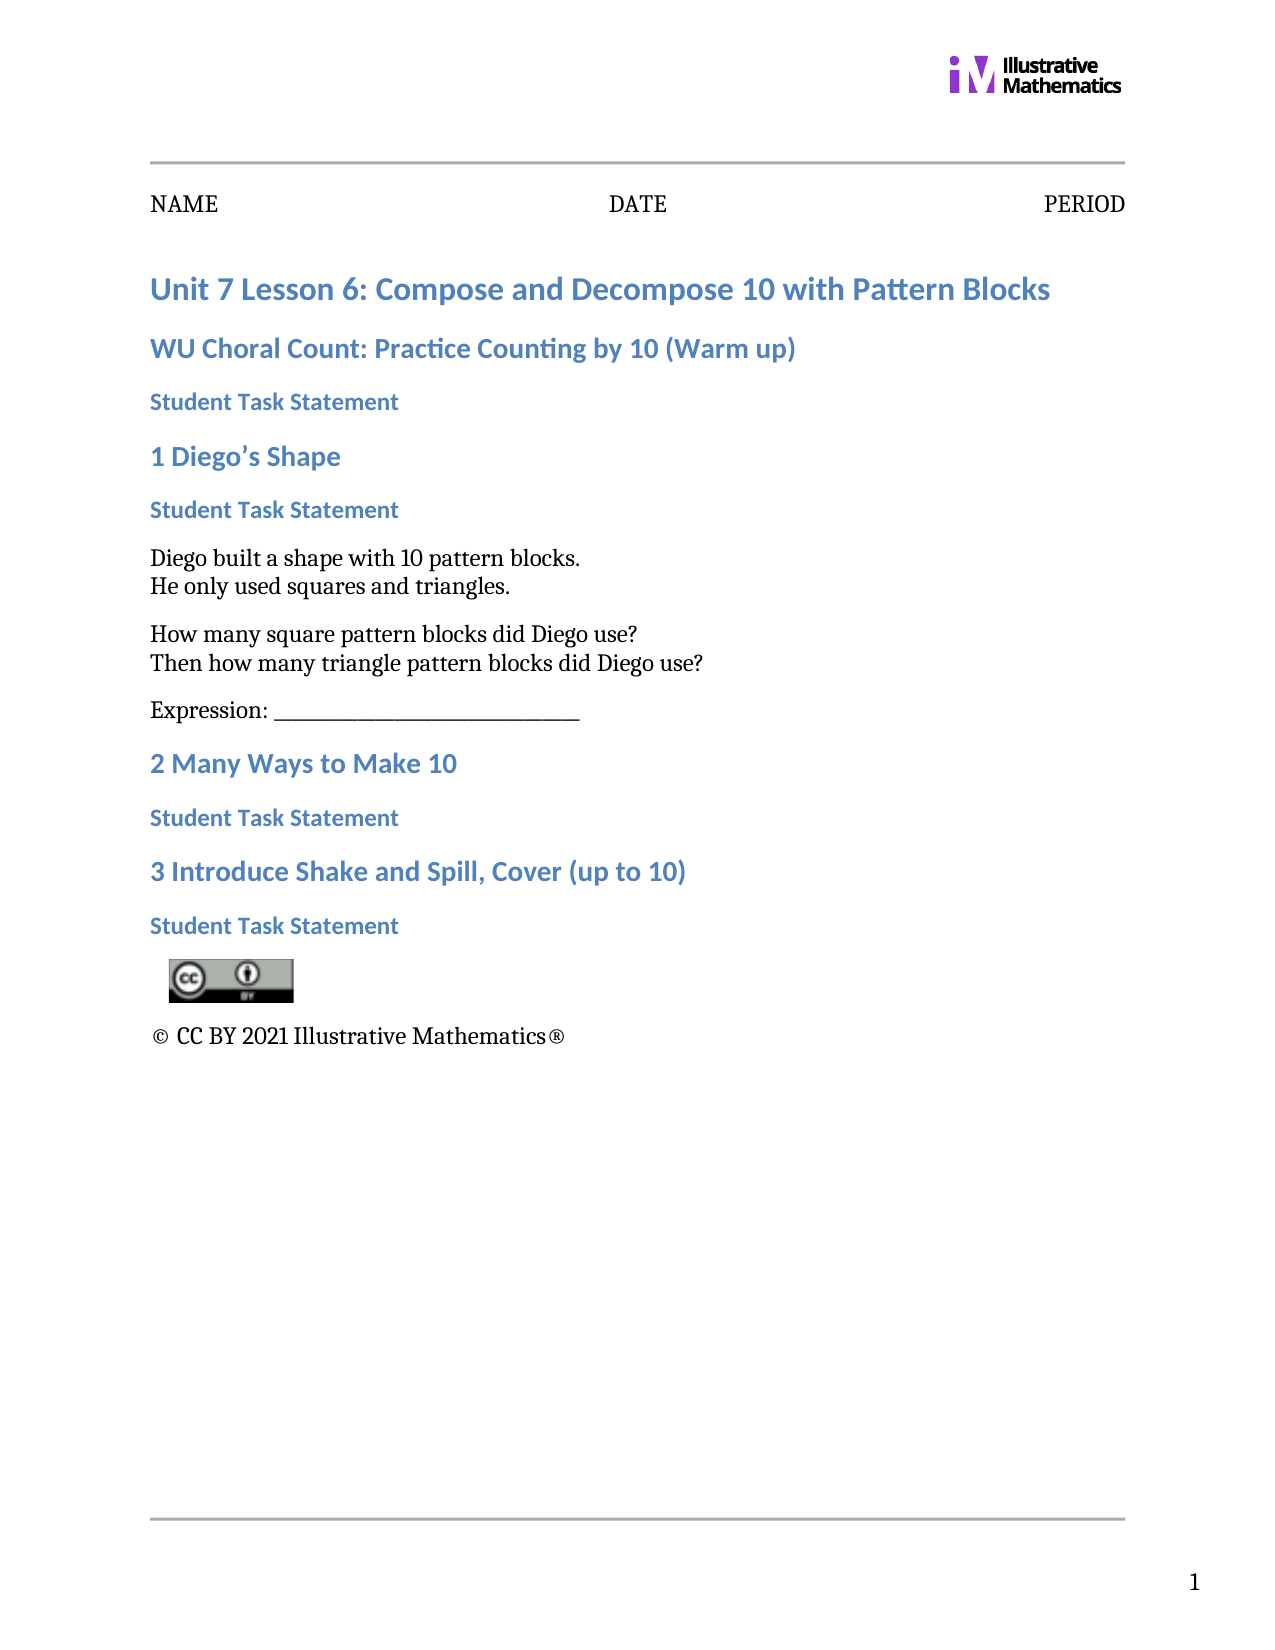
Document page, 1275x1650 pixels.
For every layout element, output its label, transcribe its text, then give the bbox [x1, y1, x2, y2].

subtitle Student Task Statement [150, 386, 1125, 417]
subtitle Student Task Statement [150, 494, 1125, 525]
subtitle WU Choral Count: Practice Counting by 10 (Warm up) [150, 330, 1125, 366]
subtitle Student Task Statement [150, 910, 1125, 940]
picture [949, 55, 1121, 93]
text Expression: _________________________________ [150, 696, 1125, 725]
subtitle 2 Many Ways to Make 10 [150, 746, 1125, 781]
text Diego built a shape with 10 pattern blocks. He only used squares and triangles. [150, 543, 1125, 601]
subtitle Student Task Statement [150, 802, 1125, 832]
text © CC BY 2021 Illustrative Mathematics® [150, 1022, 1125, 1050]
subtitle 1 Diego’s Shape [150, 438, 1125, 473]
picture [168, 959, 294, 1003]
subtitle Unit 7 Lesson 6: Compose and Decompose 10 with Pattern Blocks [150, 268, 1125, 309]
subtitle 3 Introduce Shake and Spill, Cover (up to 10) [150, 853, 1125, 889]
text How many square pattern blocks did Diego use? Then how many triangle pattern blocks did Diego use? [150, 620, 1125, 677]
